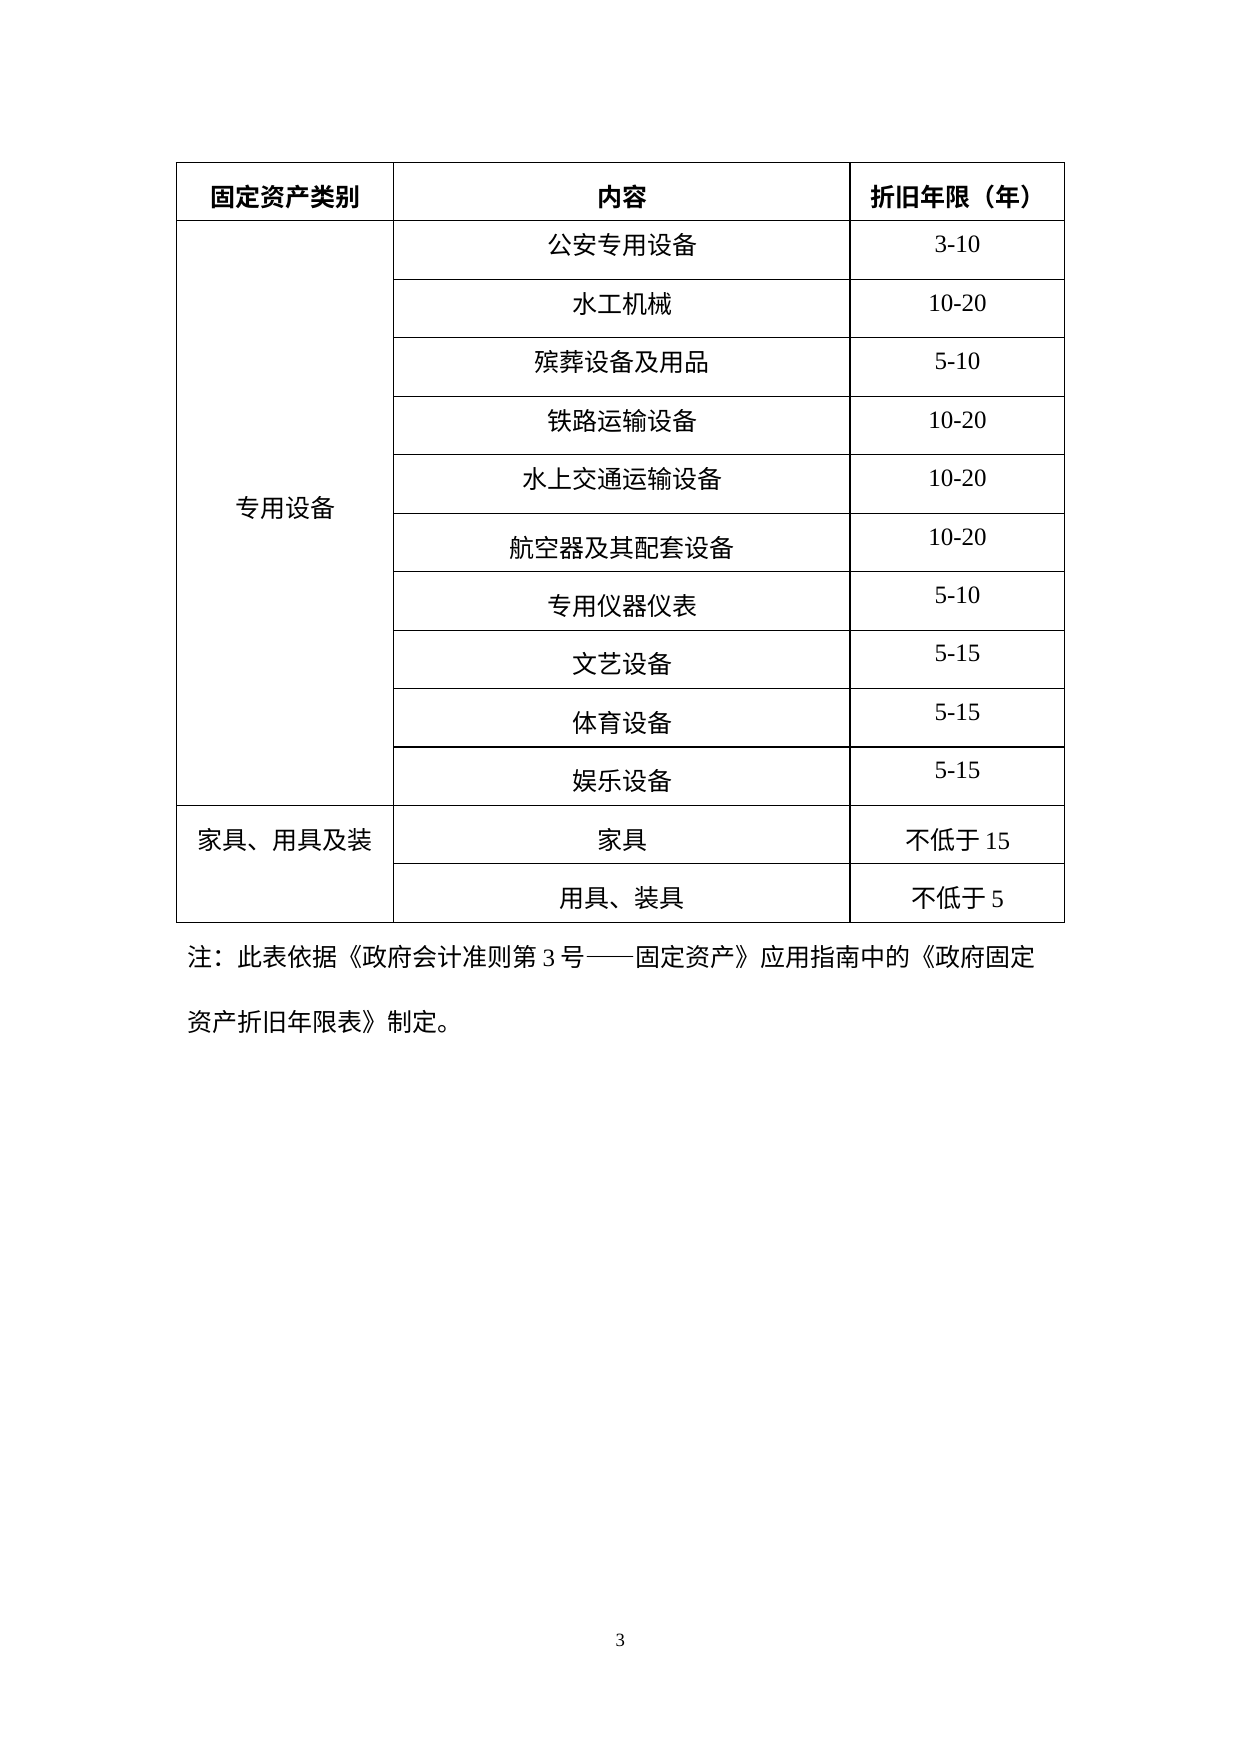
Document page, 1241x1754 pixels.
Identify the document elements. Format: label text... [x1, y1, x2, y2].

table_cell 专用仪器仪表 [394, 572, 849, 629]
table_cell 10-20 [851, 514, 1064, 571]
table_cell 内容 [394, 163, 849, 220]
table_cell 不低于15 [851, 806, 1064, 863]
table_cell 5-15 [851, 689, 1064, 746]
text 注：此表依据《政府会计准则第3号——固定资产》应用指南中的《政府固定资产折旧年限表》制定。 [187, 923, 1053, 1053]
table_cell 铁路运输设备 [394, 397, 849, 454]
table_cell 家具 [394, 806, 849, 863]
table_cell 不低于5 [851, 864, 1064, 922]
table_cell 固定资产类别 [177, 163, 393, 220]
table_cell 殡葬设备及用品 [394, 338, 849, 396]
table_cell 5-15 [851, 631, 1064, 688]
table_cell 10-20 [851, 280, 1064, 337]
table_cell 专用设备 [177, 221, 393, 805]
table_cell 体育设备 [394, 689, 849, 746]
table_cell 家具、用具及装具 [177, 806, 393, 922]
table_cell 公安专用设备 [394, 221, 849, 279]
table_cell 10-20 [851, 397, 1064, 454]
table_cell 用具、装具 [394, 864, 849, 922]
table_cell 水工机械 [394, 280, 849, 337]
table_cell 娱乐设备 [394, 748, 849, 805]
table_cell 5-15 [851, 748, 1064, 805]
table_cell 5-10 [851, 572, 1064, 629]
table_cell 5-10 [851, 338, 1064, 396]
table_cell 折旧年限（年） [851, 163, 1064, 220]
table_cell 3-10 [851, 221, 1064, 279]
table_cell 航空器及其配套设备 [394, 514, 849, 571]
table_cell 10-20 [851, 455, 1064, 513]
table_cell 文艺设备 [394, 631, 849, 688]
table_cell 水上交通运输设备 [394, 455, 849, 513]
